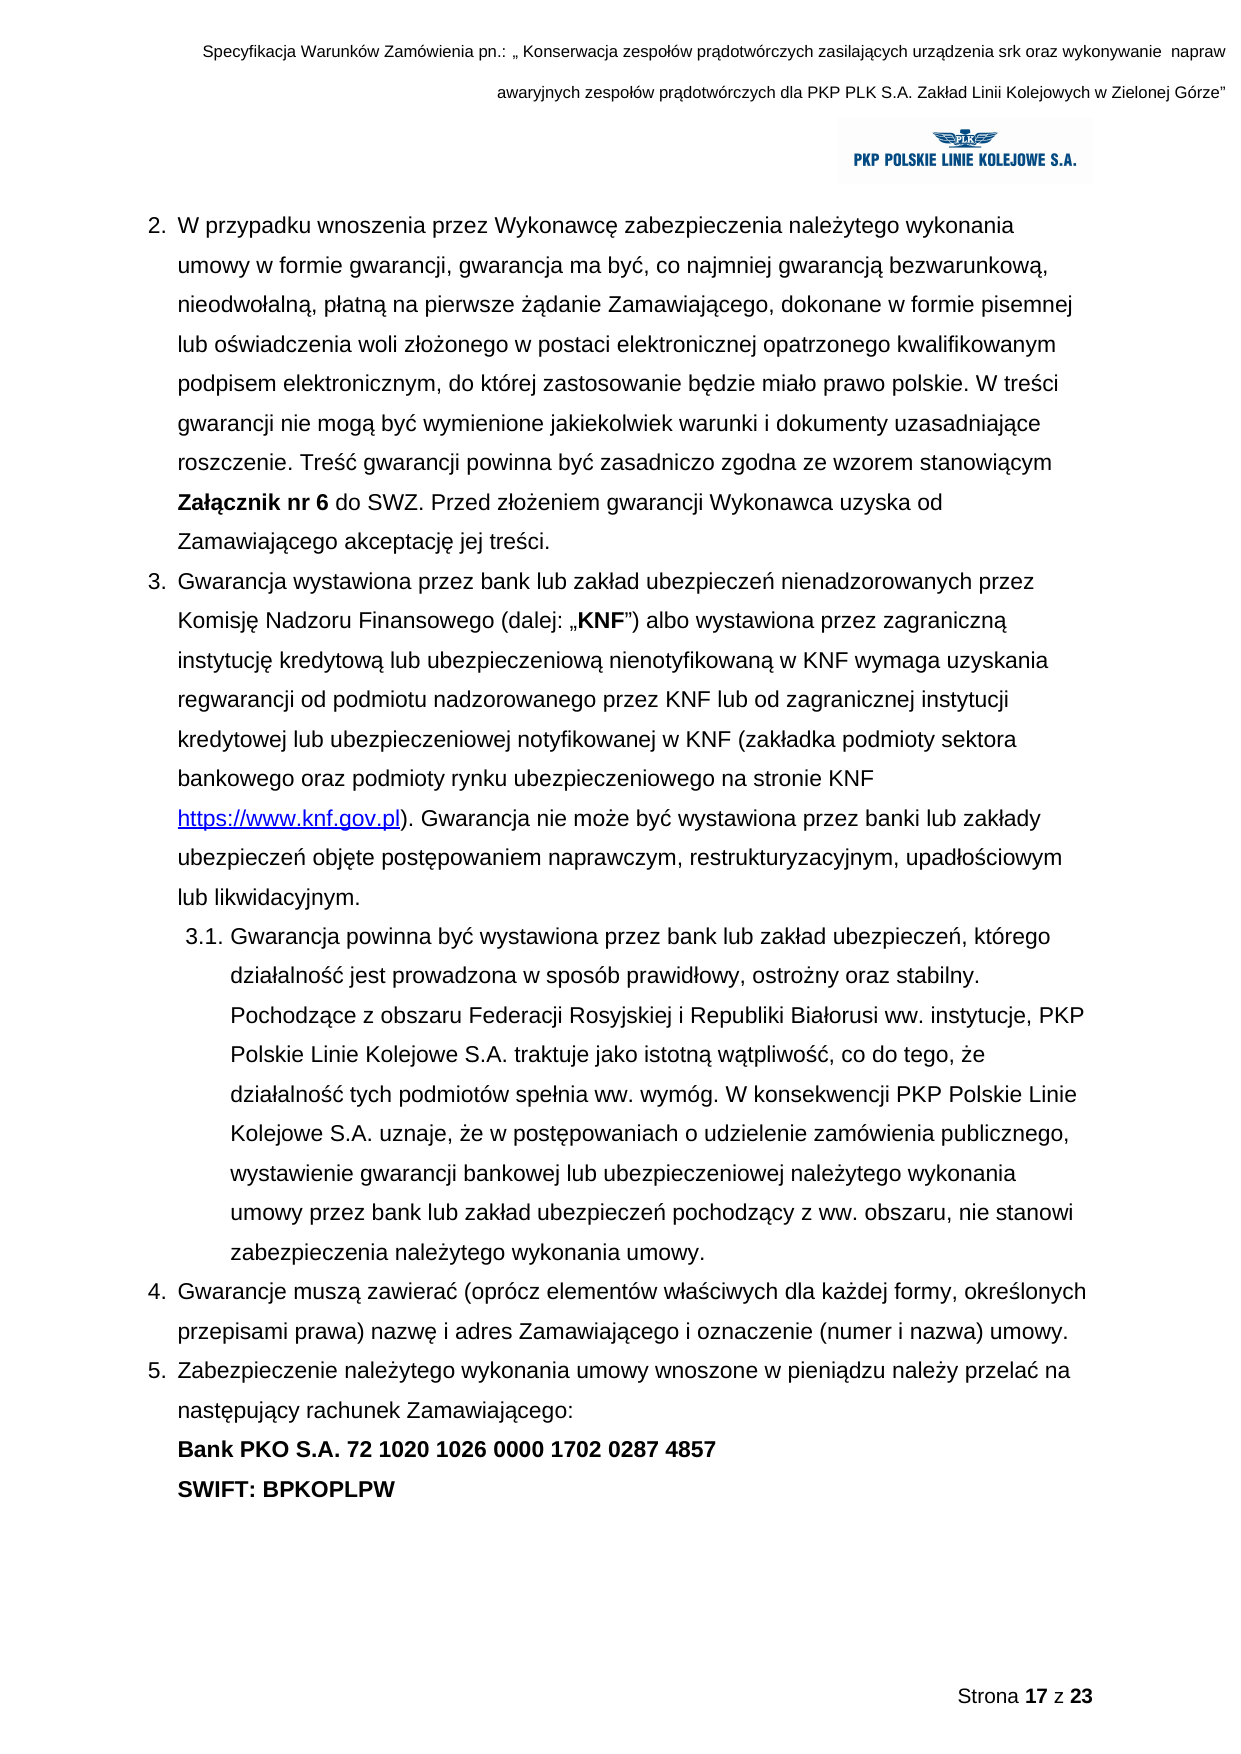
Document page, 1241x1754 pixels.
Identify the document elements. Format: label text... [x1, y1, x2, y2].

list Gwarancja powinna być wystawiona przez bank lub zakład ubezpieczeń, którego działalność jest prowadzona w sposób prawidłowy, ostrożny oraz stabilny. Pochodzące z obszaru Federacji Rosyjskiej i Republiki Białorusi ww. instytucje, PKP Polskie Linie Kolejowe S.A. traktuje jako istotną wątpliwość, co do tego, że działalność tych podmiotów spełnia ww. wymóg. W konsekwencji PKP Polskie Linie Kolejowe S.A. uznaje, że w postępowaniach o udzielenie zamówienia publicznego, wystawienie gwarancji bankowej lub ubezpieczeniowej należytego wykonania umowy przez bank lub zakład ubezpieczeń pochodzący z ww. obszaru, nie stanowi zabezpieczenia należytego wykonania umowy. [185, 923, 1093, 1265]
list Gwarancje muszą zawierać (oprócz elementów właściwych dla każdej formy, określonych przepisami prawa) nazwę i adres Zamawiającego i oznaczenie (numer i nazwa) umowy. [148, 1278, 1093, 1344]
text Bank PKO S.A. 72 1020 1026 0000 1702 0287 4857 [177, 1436, 1093, 1463]
text SWIFT: BPKOPLPW [177, 1476, 1093, 1502]
picture [837, 118, 1093, 184]
list Zabezpieczenie należytego wykonania umowy wnoszone w pieniądzu należy przelać na następujący rachunek Zamawiającego: [148, 1357, 1093, 1423]
list Gwarancja wystawiona przez bank lub zakład ubezpieczeń nienadzorowanych przez Komisję Nadzoru Finansowego (dalej: „KNF”) albo wystawiona przez zagraniczną instytucję kredytową lub ubezpieczeniową nienotyfikowaną w KNF wymaga uzyskania regwarancji od podmiotu nadzorowanego przez KNF lub od zagranicznej instytucji kredytowej lub ubezpieczeniowej notyfikowanej w KNF (zakładka podmioty sektora bankowego oraz podmioty rynku ubezpieczeniowego na stronie KNF https://www.knf.gov.pl). Gwarancja nie może być wystawiona przez banki lub zakłady ubezpieczeń objęte postępowaniem naprawczym, restrukturyzacyjnym, upadłościowym lub likwidacyjnym. [148, 568, 1093, 910]
list W przypadku wnoszenia przez Wykonawcę zabezpieczenia należytego wykonania umowy w formie gwarancji, gwarancja ma być, co najmniej gwarancją bezwarunkową, nieodwołalną, płatną na pierwsze żądanie Zamawiającego, dokonane w formie pisemnej lub oświadczenia woli złożonego w postaci elektronicznej opatrzonego kwalifikowanym podpisem elektronicznym, do której zastosowanie będzie miało prawo polskie. W treści gwarancji nie mogą być wymienione jakiekolwiek warunki i dokumenty uzasadniające roszczenie. Treść gwarancji powinna być zasadniczo zgodna ze wzorem stanowiącym Załącznik nr 6 do SWZ. Przed złożeniem gwarancji Wykonawca uzyska od Zamawiającego akceptację jej treści. [148, 212, 1093, 554]
